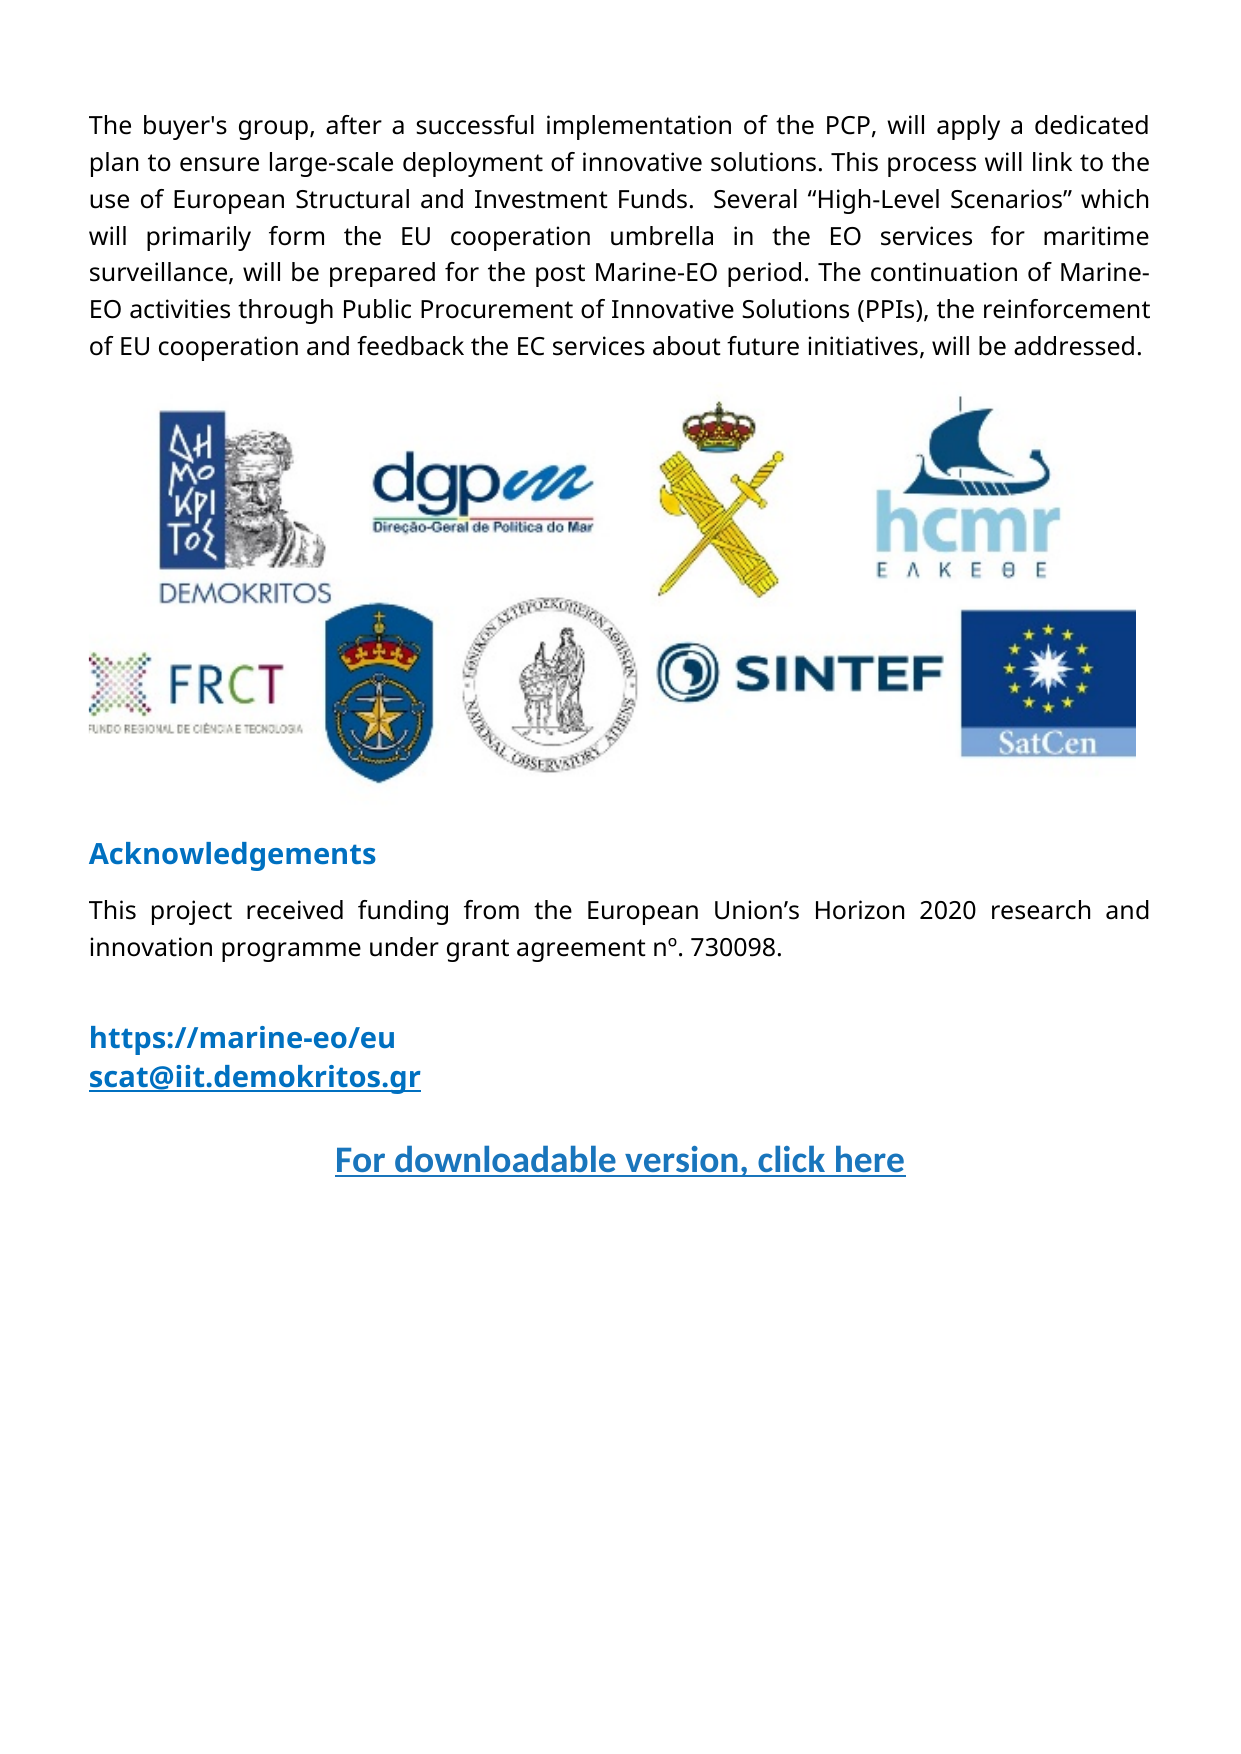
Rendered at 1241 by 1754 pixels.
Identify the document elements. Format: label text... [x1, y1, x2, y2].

text scat@iit.demokritos.gr [89, 1057, 1152, 1096]
text https://marine-eo/eu [89, 1017, 1152, 1057]
text This project received funding from the European Union’s Horizon 2020 research and innovation programme under grant agreement nº. 730098. [89, 893, 1152, 963]
text For downloadable version, click here [89, 1136, 1152, 1182]
text Acknowledgements [89, 833, 1152, 873]
text The buyer's group, after a successful implementation of the PCP, will apply a dedicated plan to ensure large-scale deployment of innovative solutions. This process will link to the use of European Structural and Investment Funds. Several “High-Level Scenarios” which will primarily form the EU cooperation umbrella in the EO services for maritime surveillance, will be prepared for the post Marine-EO period. The continuation of Marine-EO activities through Public Procurement of Innovative Solutions (PPIs), the reinforcement of EU cooperation and feedback the EC services about future initiatives, will be addressed. [89, 108, 1152, 363]
picture [88, 382, 1136, 815]
